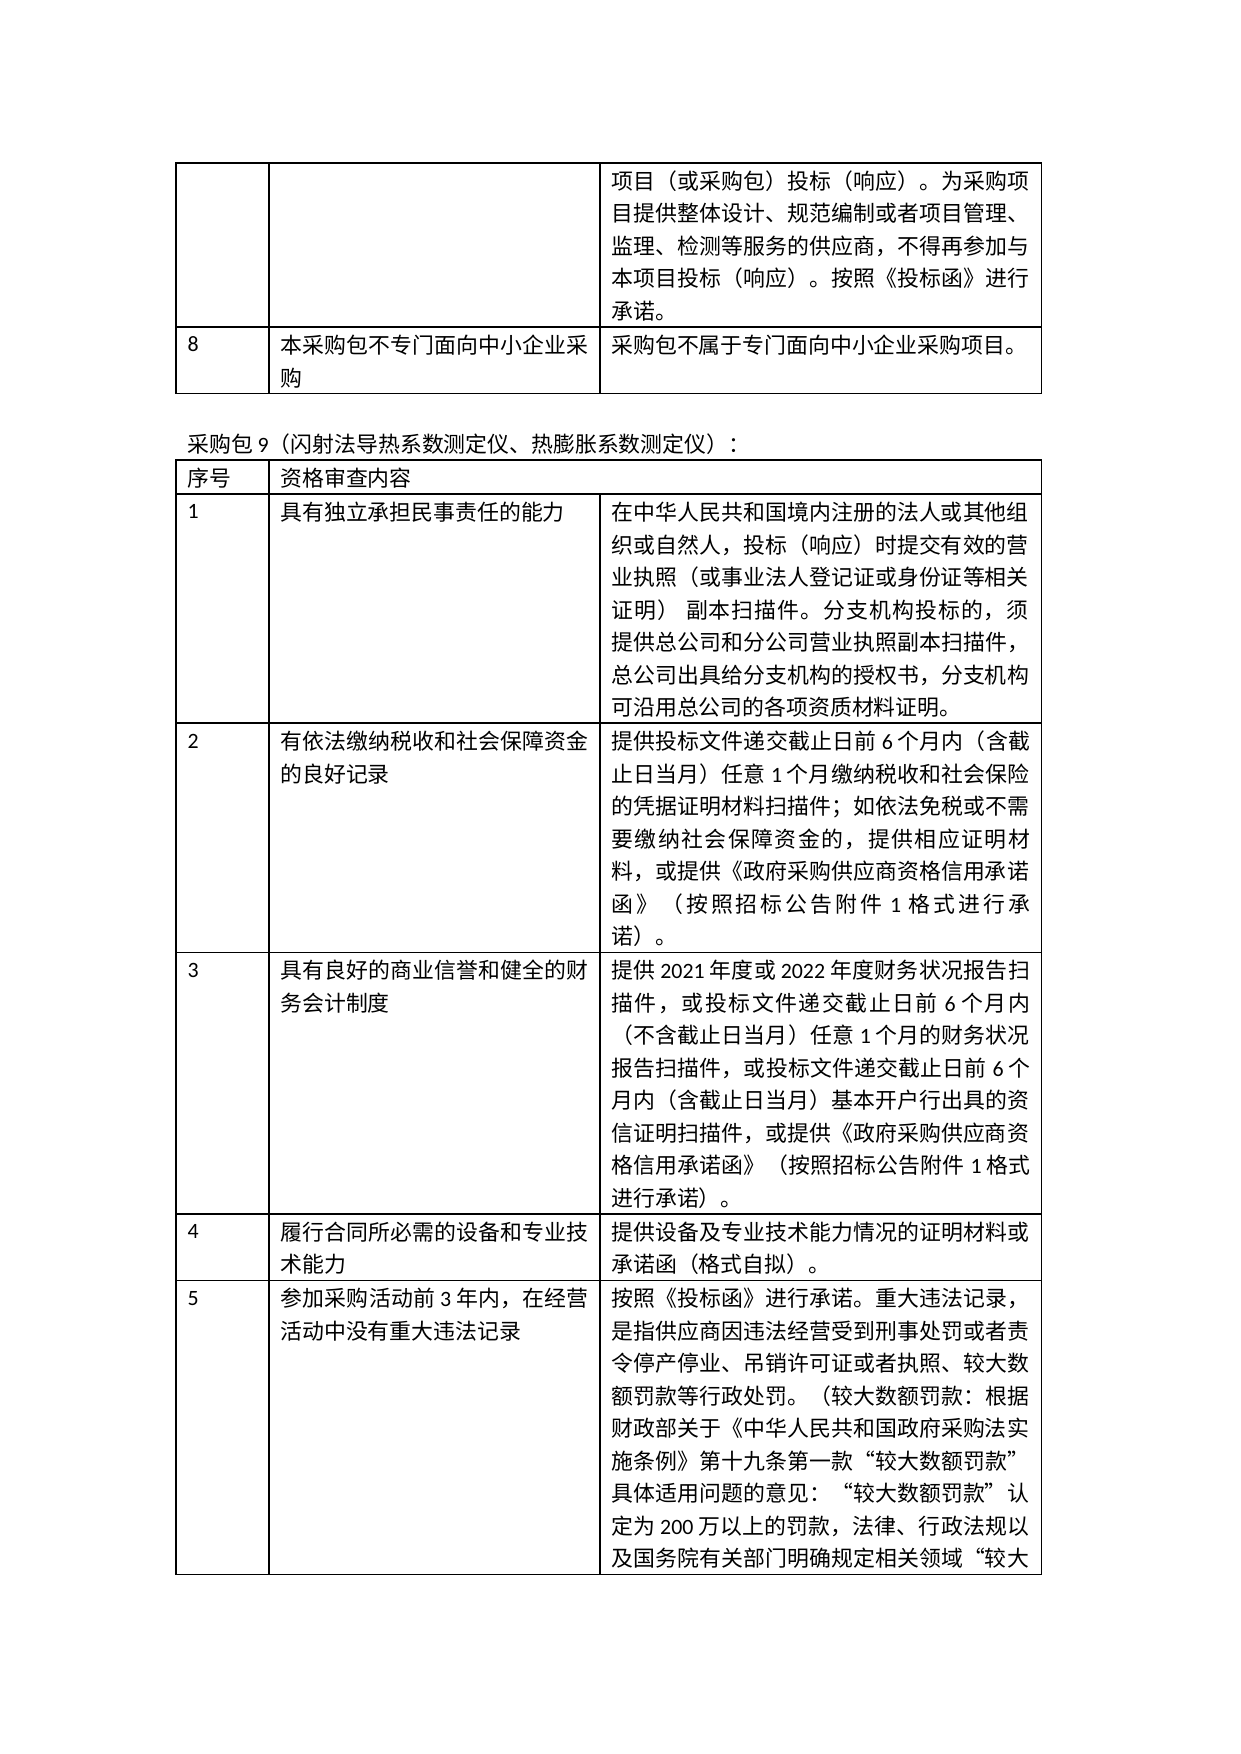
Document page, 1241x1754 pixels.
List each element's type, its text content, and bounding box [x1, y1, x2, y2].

text 采购包9（闪射法导热系数测定仪、热膨胀系数测定仪）： [187, 427, 1053, 459]
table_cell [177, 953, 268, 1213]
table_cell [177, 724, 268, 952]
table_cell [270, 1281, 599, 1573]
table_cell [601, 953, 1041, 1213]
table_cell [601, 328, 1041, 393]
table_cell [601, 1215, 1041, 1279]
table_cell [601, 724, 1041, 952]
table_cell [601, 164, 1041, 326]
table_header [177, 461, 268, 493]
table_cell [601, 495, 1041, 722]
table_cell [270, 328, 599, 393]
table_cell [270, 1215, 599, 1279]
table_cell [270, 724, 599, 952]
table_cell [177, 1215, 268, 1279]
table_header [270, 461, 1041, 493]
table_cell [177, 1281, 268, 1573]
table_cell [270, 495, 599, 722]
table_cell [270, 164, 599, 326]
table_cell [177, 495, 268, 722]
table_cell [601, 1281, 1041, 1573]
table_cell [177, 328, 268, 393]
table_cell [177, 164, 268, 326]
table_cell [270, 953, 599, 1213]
